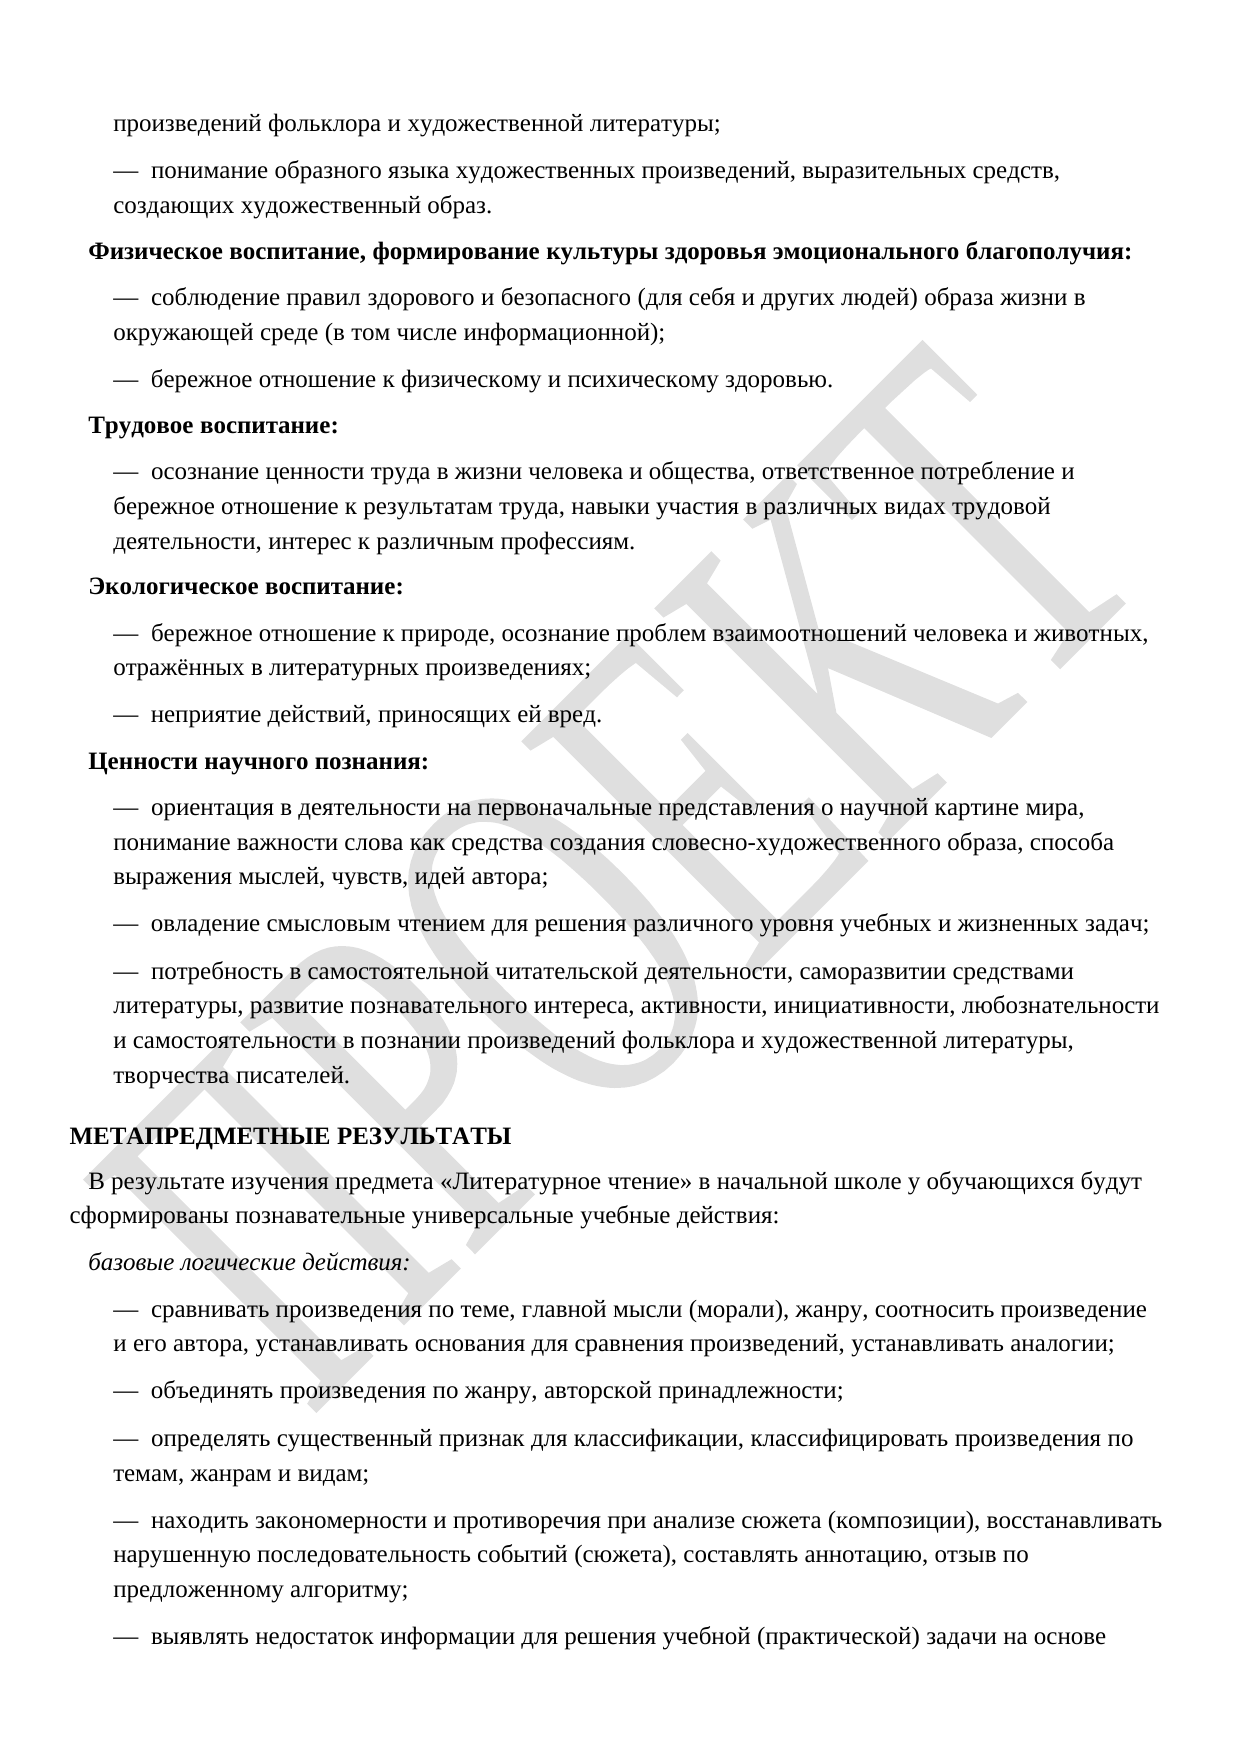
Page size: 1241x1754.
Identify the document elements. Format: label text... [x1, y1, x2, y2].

list объединять произведения по жанру, авторской принадлежности; [113, 1376, 1182, 1404]
subtitle Ценности научного познания: [88, 746, 1182, 774]
list сравнивать произведения по теме, главной мысли (морали), жанру, соотносить произведение и его автора, устанавливать основания для сравнения произведений, устанавливать аналогии; [113, 1294, 1148, 1357]
subtitle МЕТАПРЕДМЕТНЫЕ РЕЗУЛЬТАТЫ [69, 1121, 1182, 1149]
list осознание ценности труда в жизни человека и общества, ответственное потребление и бережное отношение к результатам труда, навыки участия в различных видах трудовой деятельности, интерес к различным профессиям. [113, 456, 1076, 554]
list соблюдение правил здорового и безопасного (для себя и других людей) образа жизни в окружающей среде (в том числе информационной); [113, 282, 1117, 346]
subtitle Физическое воспитание, формирование культуры здоровья эмоционального благополучия: [88, 236, 1182, 264]
list ориентация в деятельности на первоначальные представления о научной картине мира, понимание важности слова как средства создания словесно-художественного образа, способа выражения мыслей, чувств, идей автора; [113, 792, 1115, 890]
list бережное отношение к природе, осознание проблем взаимоотношений человека и животных, отражённых в литературных произведениях; [113, 618, 1149, 681]
text произведений фольклора и художественной литературы; [113, 108, 1182, 137]
list определять существенный признак для классификации, классифицировать произведения по темам, жанрам и видам; [113, 1423, 1134, 1486]
list бережное отношение к физическому и психическому здоровью. [113, 364, 1182, 393]
list находить закономерности и противоречия при анализе сюжета (композиции), восстанавливать нарушенную последовательность событий (сюжета), составлять аннотацию, отзыв по предложенному алгоритму; [113, 1505, 1163, 1603]
list овладение смысловым чтением для решения различного уровня учебных и жизненных задач; [113, 908, 1182, 937]
subtitle Трудовое воспитание: [88, 410, 1182, 439]
list понимание образного языка художественных произведений, выразительных средств, создающих художественный образ. [113, 155, 1061, 219]
text В результате изучения предмета «Литературное чтение» в начальной школе у обучающихся будут сформированы познавательные универсальные учебные действия: [69, 1166, 1145, 1229]
subtitle Экологическое воспитание: [88, 571, 1182, 600]
text базовые логические действия: [88, 1247, 1182, 1276]
list потребность в самостоятельной читательской деятельности, саморазвитии средствами литературы, развитие познавательного интереса, активности, инициативности, любознательности и самостоятельности в познании произведений фольклора и художественной литературы, творчества писателей. [113, 956, 1161, 1089]
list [113, 1621, 1107, 1650]
list неприятие действий, приносящих ей вред. [113, 699, 1182, 728]
